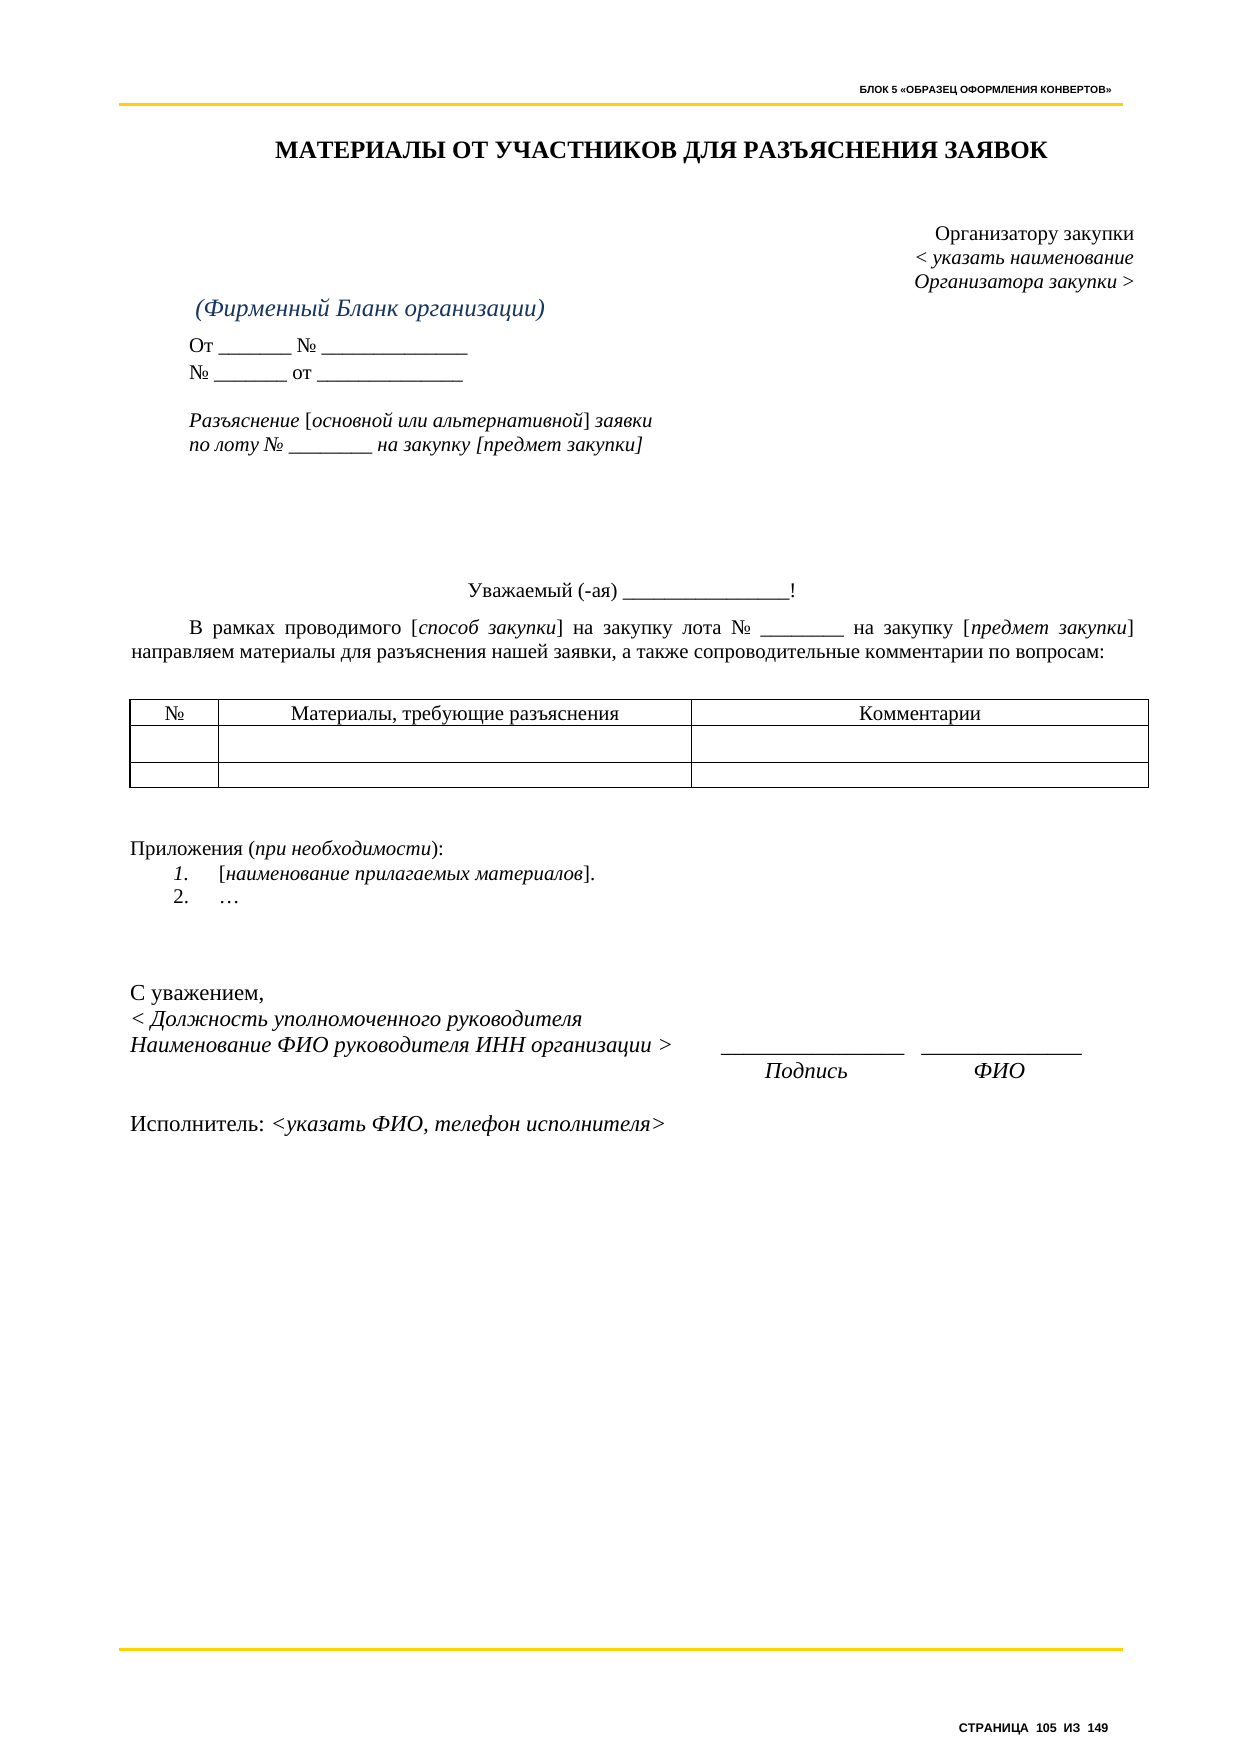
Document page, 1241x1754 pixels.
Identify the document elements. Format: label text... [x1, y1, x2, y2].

text (Фирменный Бланк организации) [130, 293, 1134, 322]
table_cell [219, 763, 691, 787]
text Приложения (при необходимости): [130, 836, 1134, 860]
text Уважаемый (-ая) ________________! [130, 578, 1134, 602]
text Разъяснение [основной или альтернативной] заявки [130, 408, 1134, 432]
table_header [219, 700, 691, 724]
list … [173, 884, 1134, 908]
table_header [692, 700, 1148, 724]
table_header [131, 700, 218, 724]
text Организатора закупки > [130, 269, 1134, 293]
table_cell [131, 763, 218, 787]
text Материалы от Участников для разъяснения Заявок [130, 135, 1134, 192]
text От _______ № ______________ [130, 322, 1134, 360]
text Организатору закупки [130, 221, 1134, 245]
list Исполнитель: <указать ФИО, телефон исполнителя> [130, 1110, 1134, 1137]
list Подпись ФИО [130, 1058, 1134, 1084]
list С уважением, [130, 978, 1134, 1005]
text < указать наименование [130, 245, 1134, 269]
list [наименование прилагаемых материалов]. [173, 860, 1134, 884]
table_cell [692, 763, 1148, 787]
text В рамках проводимого [способ закупки] на закупку лота № ________ на закупку [предмет закупки] направляем материалы для разъяснения нашей заявки, а также сопроводительные комментарии по вопросам: [131, 615, 1134, 663]
text по лоту № ________ на закупку [предмет закупки] [130, 432, 1134, 456]
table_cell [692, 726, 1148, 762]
list < Должность уполномоченного руководителя [130, 1005, 1134, 1031]
text № _______ от ______________ [130, 360, 1134, 384]
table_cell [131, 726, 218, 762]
list Наименование ФИО руководителя ИНН организации > ________________ ______________ [130, 1031, 1134, 1058]
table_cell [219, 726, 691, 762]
